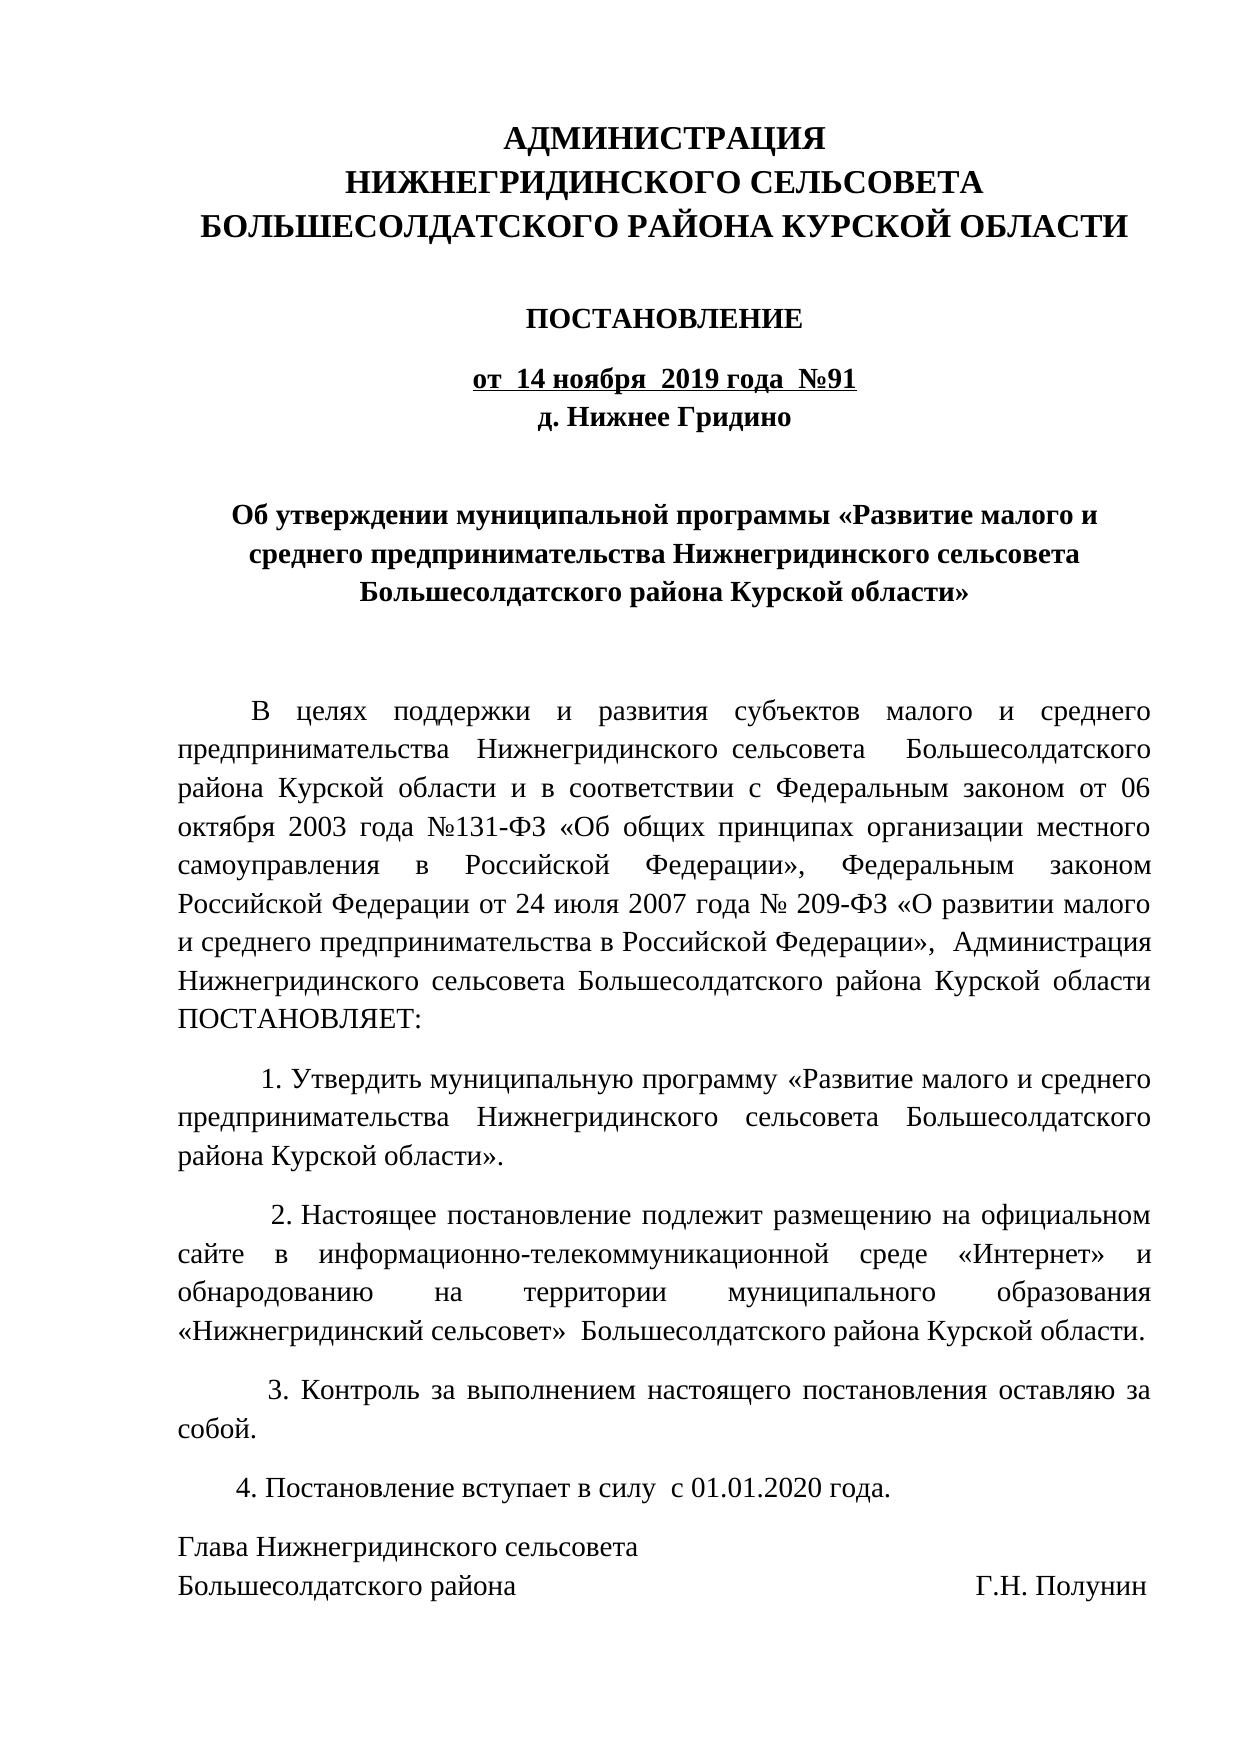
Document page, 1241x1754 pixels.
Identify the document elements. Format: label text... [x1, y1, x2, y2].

text Глава Нижнегридинского сельсовета [177, 1529, 1152, 1563]
text АДМИНИСТРАЦИЯ [177, 118, 1152, 156]
text ПОСТАНОВЛЕНИЕ [177, 301, 1152, 335]
text 3. Контроль за выполнением настоящего постановления оставляю за собой. [177, 1372, 1152, 1444]
text от 14 ноября 2019 года №91 [177, 361, 1152, 394]
text Об утверждении муниципальной программы «Развитие малого и среднего предпринимательства Нижнегридинского сельсовета Большесолдатского района Курской области» [177, 497, 1152, 608]
text 1. Утвердить муниципальную программу «Развитие малого и среднего предпринимательства Нижнегридинского сельсовета Большесолдатского района Курской области». [177, 1061, 1152, 1171]
text 4. Постановление вступает в силу с 01.01.2020 года. [177, 1470, 1152, 1504]
text 2. Настоящее постановление подлежит размещению на официальном сайте в информационно-телекоммуникационной среде «Интернет» и обнародованию на территории муниципального образования «Нижнегридинский сельсовет» Большесолдатского района Курской области. [177, 1197, 1152, 1346]
text В целях поддержки и развития субъектов малого и среднего предпринимательства Нижнегридинского сельсовета Большесолдатского района Курской области и в соответствии с Федеральным законом от 06 октября 2003 года №131-ФЗ «Об общих принципах организации местного самоуправления в Российской Федерации», Федеральным законом Российской Федерации от 24 июля 2007 года № 209-ФЗ «О развитии малого и среднего предпринимательства в Российской Федерации», Администрация Нижнегридинского сельсовета Большесолдатского района Курской области ПОСТАНОВЛЯЕТ: [177, 693, 1152, 1035]
text Большесолдатского района Г.Н. Полунин [177, 1568, 1152, 1602]
text д. Нижнее Гридино [177, 399, 1152, 433]
text НИЖНЕГРИДИНСКОГО СЕЛЬСОВЕТА БОЛЬШЕСОЛДАТСКОГО РАЙОНА КУРСКОЙ ОБЛАСТИ [177, 162, 1152, 244]
